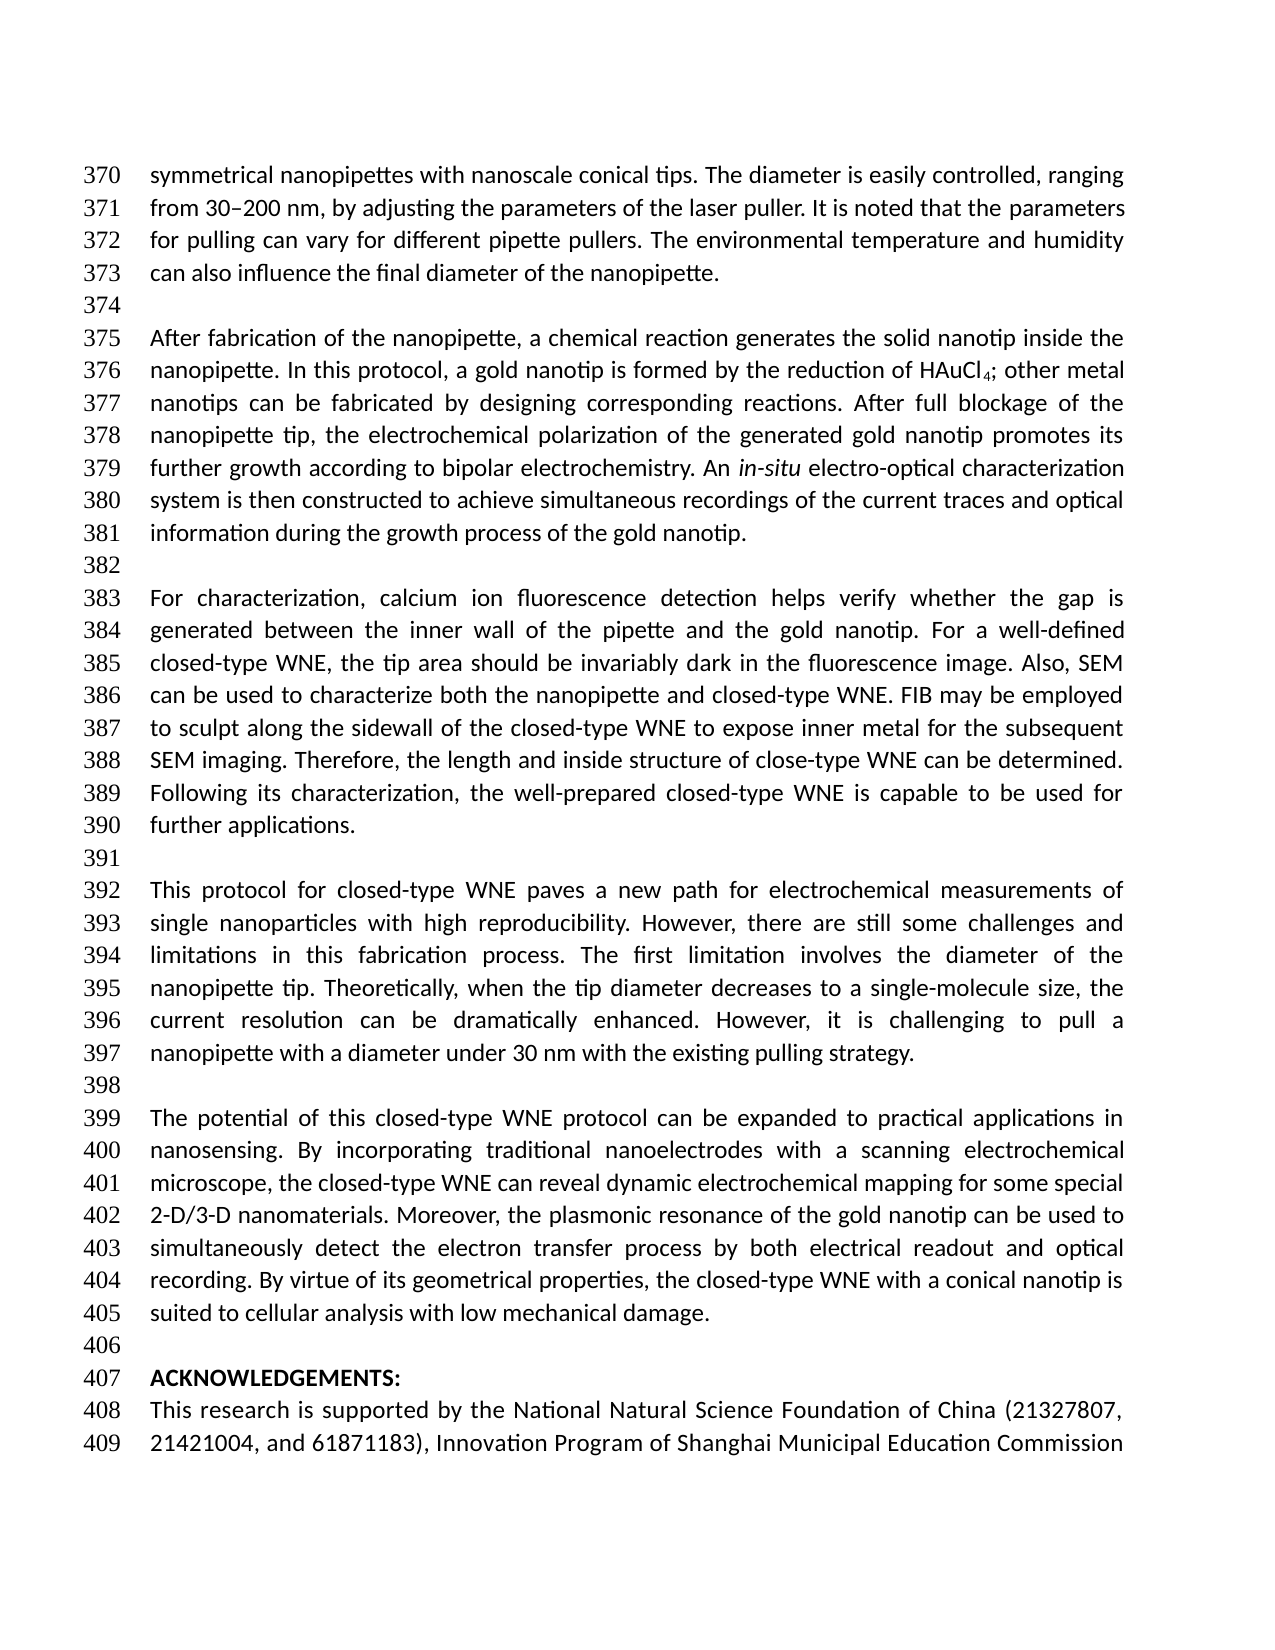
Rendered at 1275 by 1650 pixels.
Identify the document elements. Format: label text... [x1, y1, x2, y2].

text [150, 1394, 1125, 1459]
text For characterization, calcium ion fluorescence detection helps verify whether the gap is generated between the inner wall of the pipette and the gold nanotip. For a well-defined closed-type WNE, the tip area should be invariably dark in the fluorescence image. Also, SEM can be used to characterize both the nanopipette and closed-type WNE. FIB may be employed to sculpt along the sidewall of the closed-type WNE to expose inner metal for the subsequent SEM imaging. Therefore, the length and inside structure of close-type WNE can be determined. Following its characterization, the well-prepared closed-type WNE is capable to be used for further applications. [150, 581, 1125, 841]
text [150, 159, 1125, 225]
text The potential of this closed-type WNE protocol can be expanded to practical applications in nanosensing. By incorporating traditional nanoelectrodes with a scanning electrochemical microscope, the closed-type WNE can reveal dynamic electrochemical mapping for some special 2-D/3-D nanomaterials. Moreover, the plasmonic resonance of the gold nanotip can be used to simultaneously detect the electron transfer process by both electrical readout and optical recording. By virtue of its geometrical properties, the closed-type WNE with a conical nanotip is suited to cellular analysis with low mechanical damage. [150, 1101, 1125, 1329]
text This protocol for closed-type WNE paves a new path for electrochemical measurements of single nanoparticles with high reproducibility. However, there are still some challenges and limitations in this fabrication process. The first limitation involves the diameter of the nanopipette tip. Theoretically, when the tip diameter decreases to a single-molecule size, the current resolution can be dramatically enhanced. However, it is challenging to pull a nanopipette with a diameter under 30 nm with the existing pulling strategy. [150, 874, 1125, 1069]
text After fabrication of the nanopipette, a chemical reaction generates the solid nanotip inside the nanopipette. In this protocol, a gold nanotip is formed by the reduction of HAuCl4; other metal nanotips can be fabricated by designing corresponding reactions. After full blockage of the nanopipette tip, the electrochemical polarization of the generated gold nanotip promotes its further growth according to bipolar electrochemistry. An in-situ electro-optical characterization system is then constructed to achieve simultaneous recordings of the current traces and optical information during the growth process of the gold nanotip. [150, 321, 1125, 549]
text ACKNOWLEDGEMENTS: [150, 1361, 1125, 1394]
